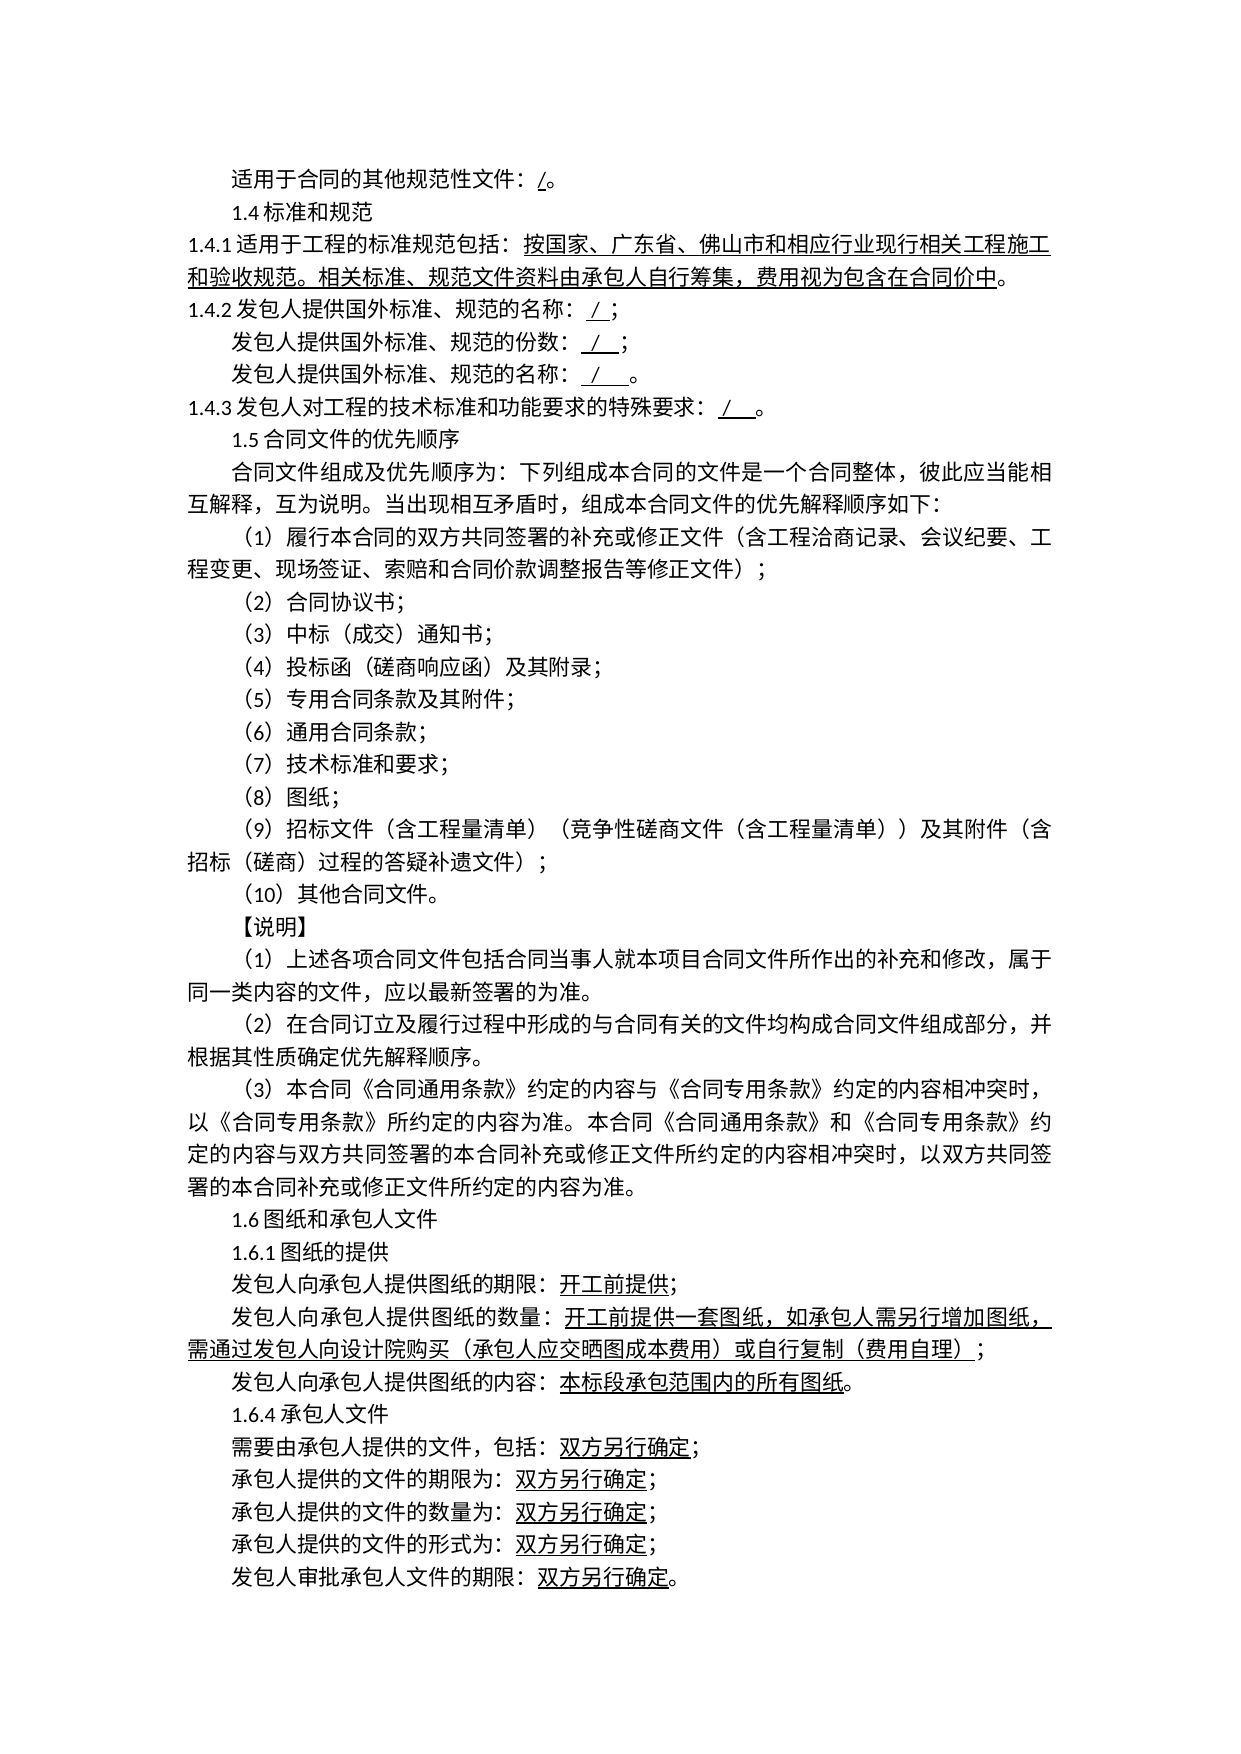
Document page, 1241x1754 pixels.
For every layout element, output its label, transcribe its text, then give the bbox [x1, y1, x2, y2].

text 1.4.2发包人提供国外标准、规范的名称： / ； [187, 292, 1053, 324]
text 承包人提供的文件的数量为：双方另行确定； [187, 1494, 1053, 1527]
text 1.4.1适用于工程的标准规范包括：按国家、广东省、佛山市和相应行业现行相关工程施工和验收规范。相关标准、规范文件资料由承包人自行筹集，费用视为包含在合同价中。 [187, 227, 1053, 292]
text 1.4标准和规范 [187, 194, 1053, 227]
text （2）在合同订立及履行过程中形成的与合同有关的文件均构成合同文件组成部分，并根据其性质确定优先解释顺序。 [187, 1007, 1053, 1072]
text 1.4.3发包人对工程的技术标准和功能要求的特殊要求： / 。 [187, 389, 1053, 422]
text （5）专用合同条款及其附件； [187, 682, 1053, 714]
text 1.6.1图纸的提供 [187, 1234, 1053, 1267]
text （9）招标文件（含工程量清单）（竞争性磋商文件（含工程量清单））及其附件（含招标（磋商）过程的答疑补遗文件）； [187, 812, 1053, 877]
text （4）投标函（磋商响应函）及其附录； [187, 649, 1053, 682]
text 1.6.4承包人文件 [187, 1397, 1053, 1429]
text 发包人向承包人提供图纸的期限：开工前提供； [187, 1267, 1053, 1299]
text 发包人向承包人提供图纸的内容：本标段承包范围内的所有图纸。 [187, 1364, 1053, 1397]
text 发包人提供国外标准、规范的名称： / 。 [187, 357, 1053, 389]
text （3）本合同《合同通用条款》约定的内容与《合同专用条款》约定的内容相冲突时，以《合同专用条款》所约定的内容为准。本合同《合同通用条款》和《合同专用条款》约定的内容与双方共同签署的本合同补充或修正文件所约定的内容相冲突时，以双方共同签署的本合同补充或修正文件所约定的内容为准。 [187, 1072, 1053, 1202]
text 承包人提供的文件的形式为：双方另行确定； [187, 1527, 1053, 1559]
text （10）其他合同文件。 [187, 877, 1053, 909]
text （1）上述各项合同文件包括合同当事人就本项目合同文件所作出的补充和修改，属于同一类内容的文件，应以最新签署的为准。 [187, 942, 1053, 1007]
text （6）通用合同条款； [187, 714, 1053, 747]
text （3）中标（成交）通知书； [187, 617, 1053, 649]
text （8）图纸； [187, 779, 1053, 812]
text 适用于合同的其他规范性文件：/。 [187, 162, 1053, 194]
text 发包人审批承包人文件的期限：双方另行确定。 [187, 1559, 1053, 1592]
text 【说明】 [187, 909, 1053, 942]
text 发包人提供国外标准、规范的份数： / ； [187, 324, 1053, 357]
text （2）合同协议书； [187, 584, 1053, 617]
text 1.6图纸和承包人文件 [187, 1202, 1053, 1234]
text 合同文件组成及优先顺序为：下列组成本合同的文件是一个合同整体，彼此应当能相互解释，互为说明。当出现相互矛盾时，组成本合同文件的优先解释顺序如下： [187, 454, 1053, 519]
text 1.5合同文件的优先顺序 [187, 422, 1053, 454]
text （7）技术标准和要求； [187, 747, 1053, 779]
text 发包人向承包人提供图纸的数量：开工前提供一套图纸，如承包人需另行增加图纸，需通过发包人向设计院购买（承包人应交晒图成本费用）或自行复制（费用自理）； [187, 1299, 1053, 1364]
text 需要由承包人提供的文件，包括：双方另行确定； [187, 1429, 1053, 1462]
text 承包人提供的文件的期限为：双方另行确定； [187, 1462, 1053, 1494]
text （1）履行本合同的双方共同签署的补充或修正文件（含工程洽商记录、会议纪要、工程变更、现场签证、索赔和合同价款调整报告等修正文件）； [187, 519, 1053, 584]
